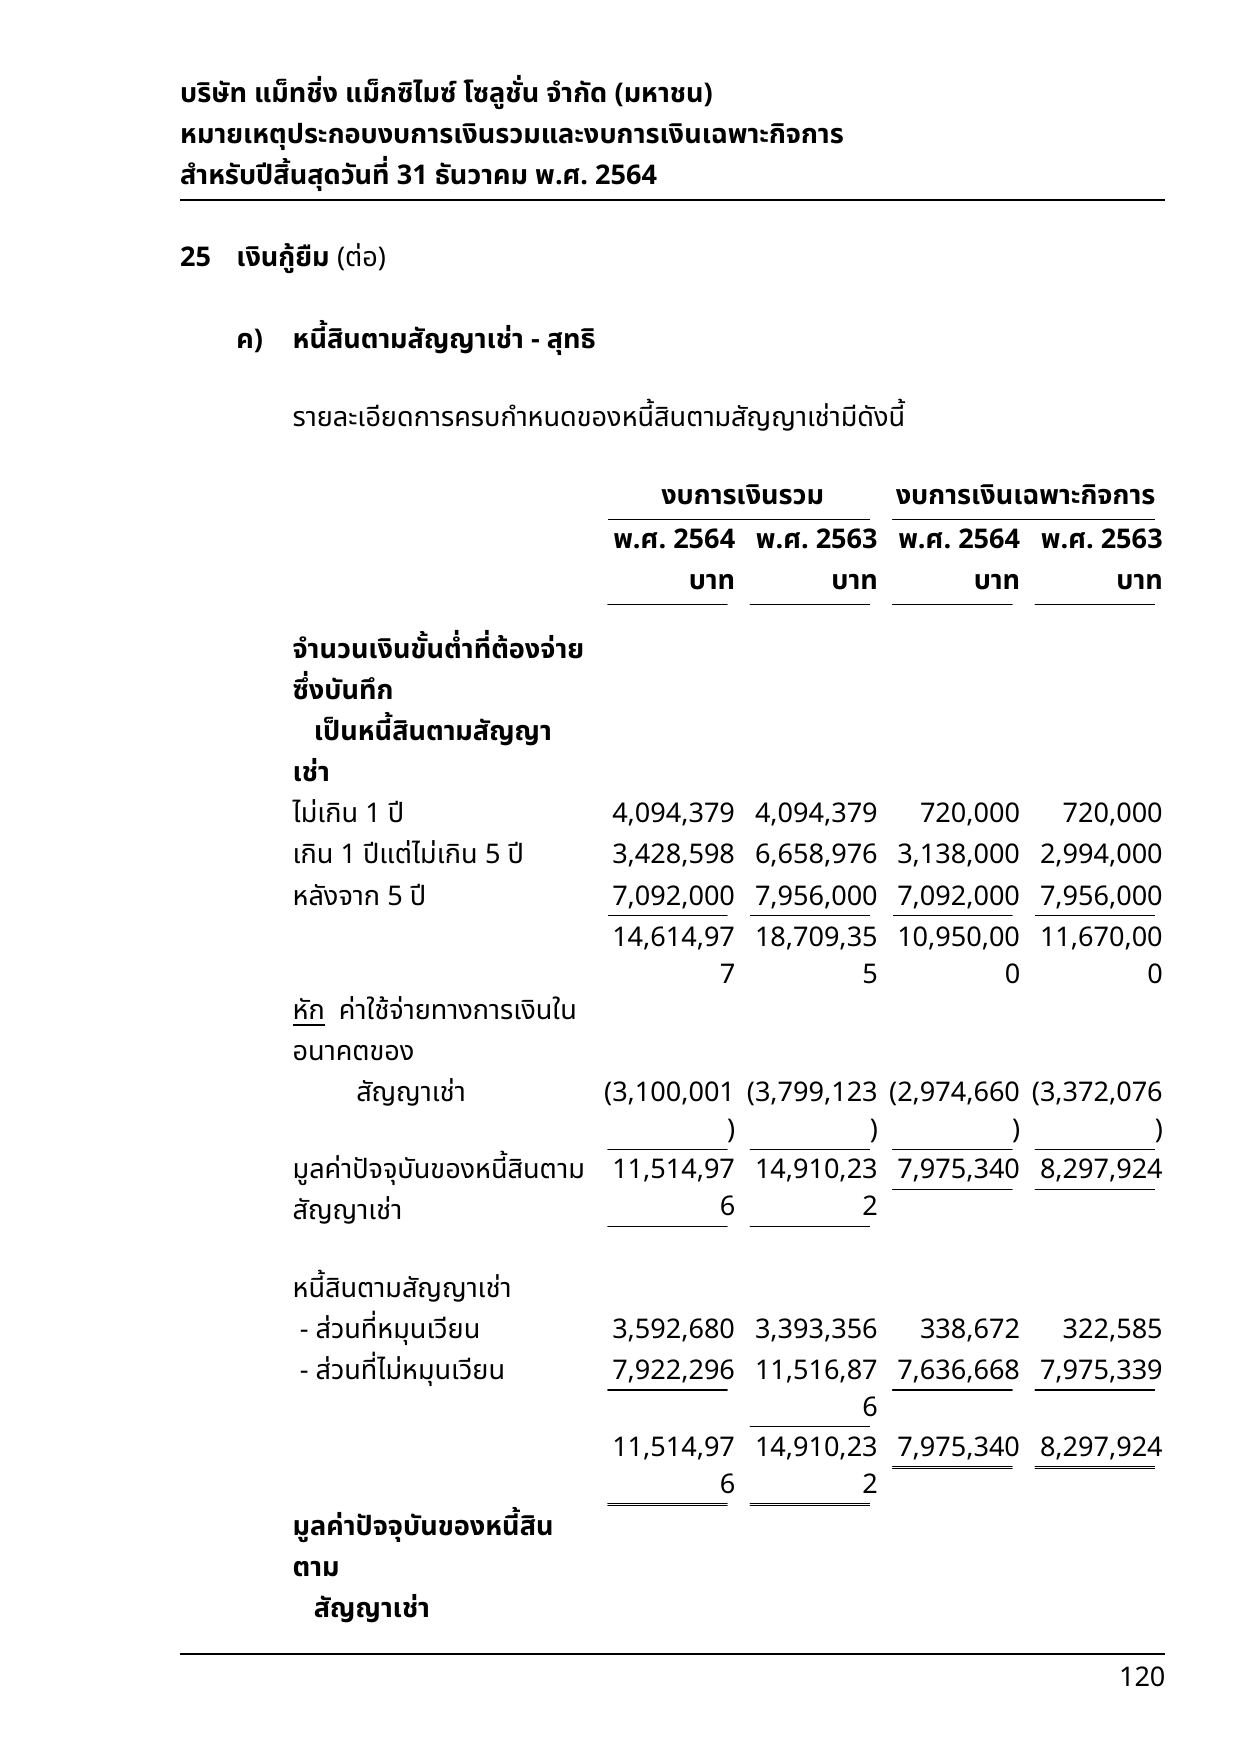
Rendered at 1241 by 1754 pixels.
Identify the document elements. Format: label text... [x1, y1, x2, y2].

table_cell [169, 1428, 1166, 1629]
text ค) หนี้สินตามสัญญาเช่า - สุทธิ [236, 320, 1165, 361]
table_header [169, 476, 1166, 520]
text 25 เงินกู้ยืม (ต่อ) [180, 238, 1165, 279]
text รายละเอียดการครบกำหนดของหนี้สินตามสัญญาเช่ามีดังนี้ [292, 398, 1165, 439]
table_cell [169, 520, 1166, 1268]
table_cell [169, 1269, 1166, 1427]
